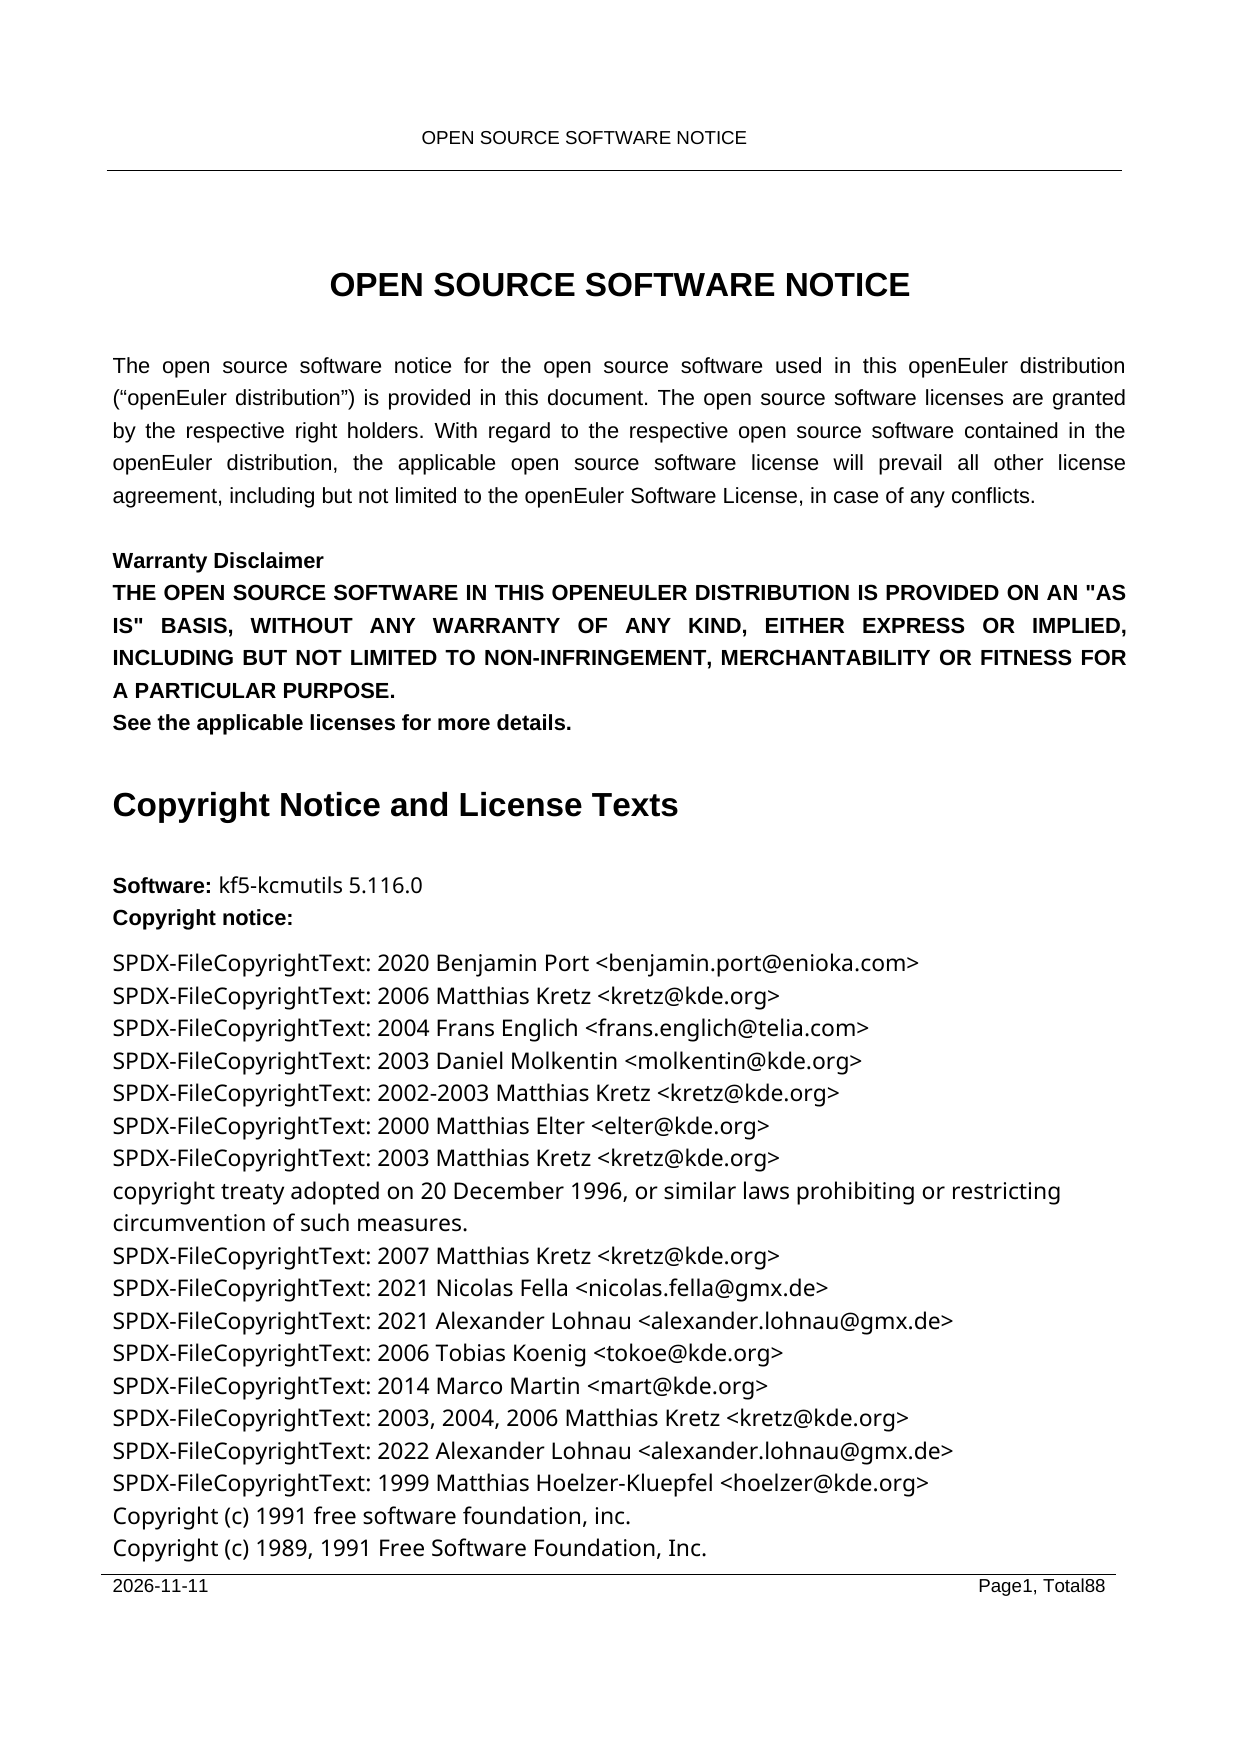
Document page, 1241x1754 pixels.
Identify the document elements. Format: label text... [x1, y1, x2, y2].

text THE OPEN SOURCE SOFTWARE IN THIS OPENEULER DISTRIBUTION IS PROVIDED ON AN "AS IS" BASIS, WITHOUT ANY WARRANTY OF ANY KIND, EITHER EXPRESS OR IMPLIED, INCLUDING BUT NOT LIMITED TO NON-INFRINGEMENT, MERCHANTABILITY OR FITNESS FOR A PARTICULAR PURPOSE. See the applicable licenses for more details. [112, 576, 1128, 739]
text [112, 947, 1128, 1564]
text The open source software notice for the open source software used in this openEuler distribution (“openEuler distribution”) is provided in this document. The open source software licenses are granted by the respective right holders. With regard to the respective open source software contained in the openEuler distribution, the applicable open source software license will prevail all other license agreement, including but not limited to the openEuler Software License, in case of any conflicts. [112, 349, 1128, 511]
text Copyright Notice and License Texts [112, 771, 1128, 836]
text Warranty Disclaimer [112, 544, 1128, 576]
text OPEN SOURCE SOFTWARE NOTICE [112, 251, 1128, 316]
title Software: kf5-kcmutils 5.116.0 [112, 869, 1128, 901]
text Copyright notice: [112, 901, 1128, 934]
